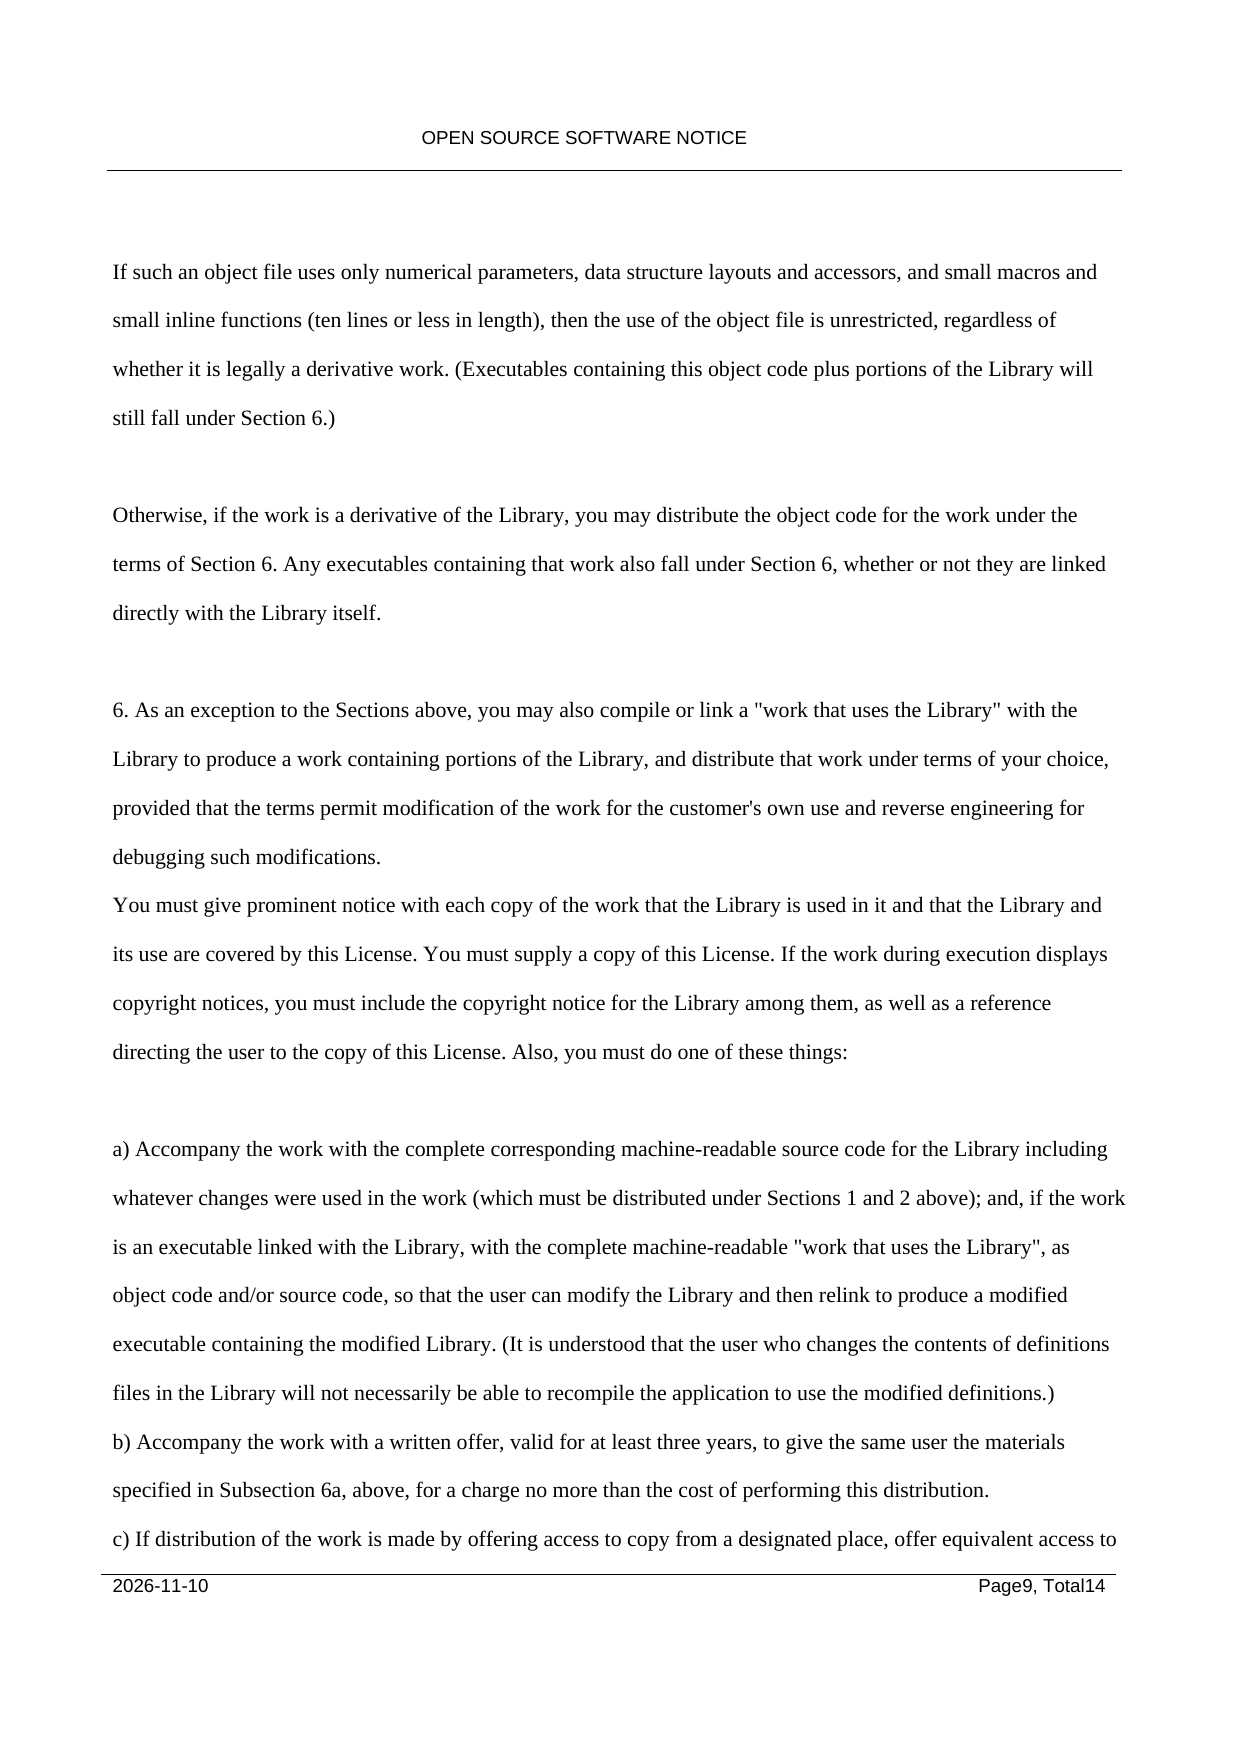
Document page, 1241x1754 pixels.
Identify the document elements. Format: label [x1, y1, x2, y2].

text [112, 206, 1128, 1555]
